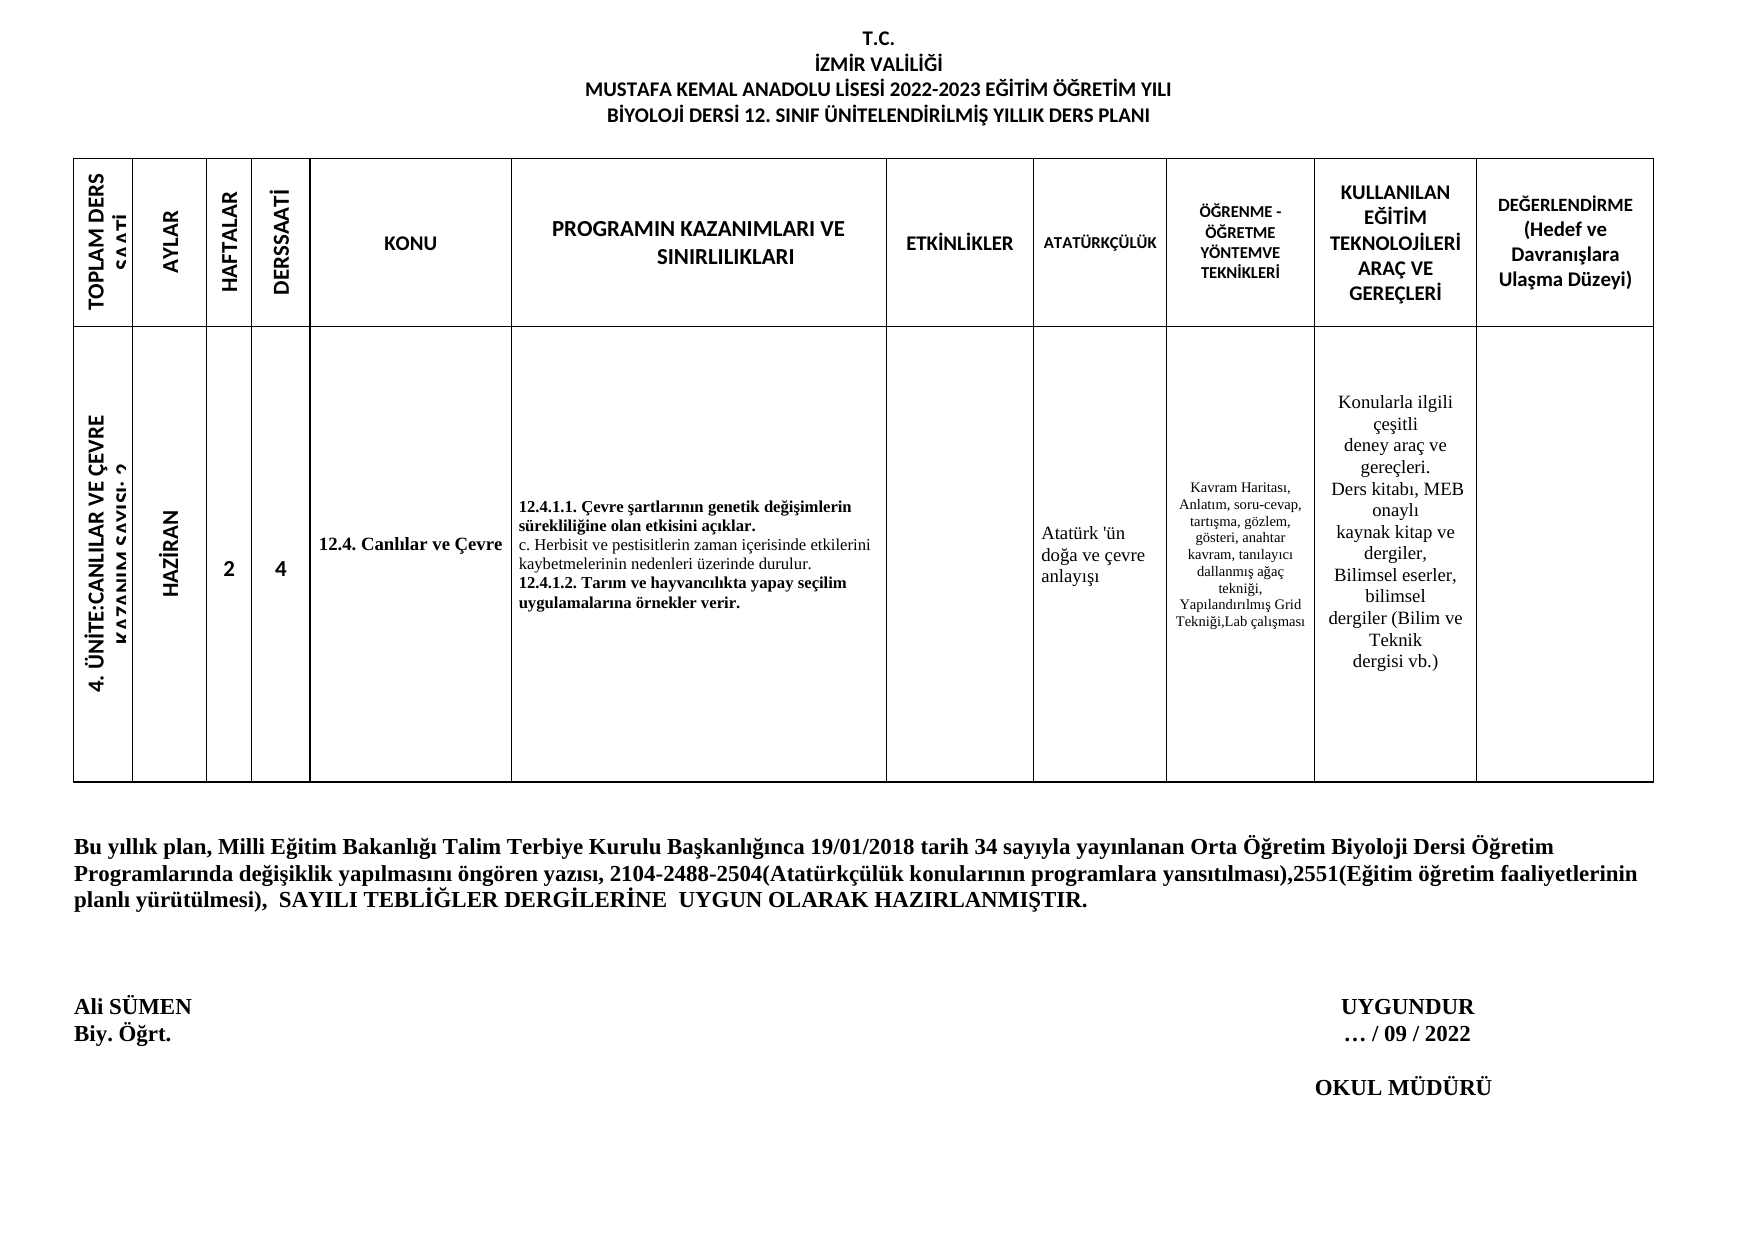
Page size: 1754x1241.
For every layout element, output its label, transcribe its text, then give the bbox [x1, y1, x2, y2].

text OKUL MÜDÜRÜ [74, 1074, 1683, 1100]
table_header TOPLAM DERS SAATİ [74, 159, 132, 326]
table_header KONU [311, 159, 511, 326]
table_cell 2 [207, 327, 251, 781]
table_header ATATÜRKÇÜLÜK [1034, 159, 1166, 326]
table_cell [1477, 327, 1653, 781]
table_header ETKİNLİKLER [887, 159, 1033, 326]
table_header PROGRAMIN KAZANIMLARI VE SINIRLILIKLARI [512, 159, 886, 326]
table_cell 4 [252, 327, 309, 781]
table_header HAFTALAR [207, 159, 251, 326]
table_cell Atatürk 'ün doğa ve çevre anlayışı [1034, 327, 1166, 781]
table_cell 12.4. Canlılar ve Çevre [311, 327, 511, 781]
table_header DEĞERLENDİRME (Hedef ve Davranışlara Ulaşma Düzeyi) [1477, 159, 1653, 326]
table_cell HAZİRAN [133, 327, 206, 781]
table_cell 12.4.1.1. Çevre şartlarının genetik değişimlerin sürekliliğine olan etkisini açıklar. c. Herbisit ve pestisitlerin zaman içerisinde etkilerini kaybetmelerinin nedenleri üzerinde durulur. 12.4.1.2. Tarım ve hayvancılıkta yapay seçilim uygulamalarına örnekler verir. [512, 327, 886, 781]
text Ali SÜMEN UYGUNDUR [74, 993, 1683, 1019]
table_header DERSSAATİ [252, 159, 309, 326]
table_cell 4. ÜNİTE:CANLILAR VE ÇEVRE KAZANIM SAYISI: 2 [74, 327, 132, 781]
text Bu yıllık plan, Milli Eğitim Bakanlığı Talim Terbiye Kurulu Başkanlığınca 19/01/2018 tarih 34 sayıyla yayınlanan Orta Öğretim Biyoloji Dersi Öğretim Programlarında değişiklik yapılmasını öngören yazısı, 2104-2488-2504(Atatürkçülük konularının programlara yansıtılması),2551(Eğitim öğretim faaliyetlerinin planlı yürütülmesi), SAYILI TEBLİĞLER DERGİLERİNE UYGUN OLARAK HAZIRLANMIŞTIR. [74, 833, 1683, 912]
text Biy. Öğrt. … / 09 / 2022 [74, 1019, 1683, 1046]
table_cell [887, 327, 1033, 781]
table_header AYLAR [133, 159, 206, 326]
table_cell Konularla ilgili çeşitli deney araç ve gereçleri. Ders kitabı, MEB onaylı kaynak kitap ve dergiler, Bilimsel eserler, bilimsel dergiler (Bilim ve Teknik dergisi vb.) [1315, 327, 1476, 781]
table_header ÖĞRENME -ÖĞRETME YÖNTEMVE TEKNİKLERİ [1167, 159, 1314, 326]
table_cell Kavram Haritası, Anlatım, soru-cevap, tartışma, gözlem, gösteri, anahtar kavram, tanılayıcı dallanmış ağaç tekniği, Yapılandırılmış Grid Tekniği,Lab çalışması [1167, 327, 1314, 781]
table_header KULLANILAN EĞİTİM TEKNOLOJİLERİ ARAÇ VE GEREÇLERİ [1315, 159, 1476, 326]
